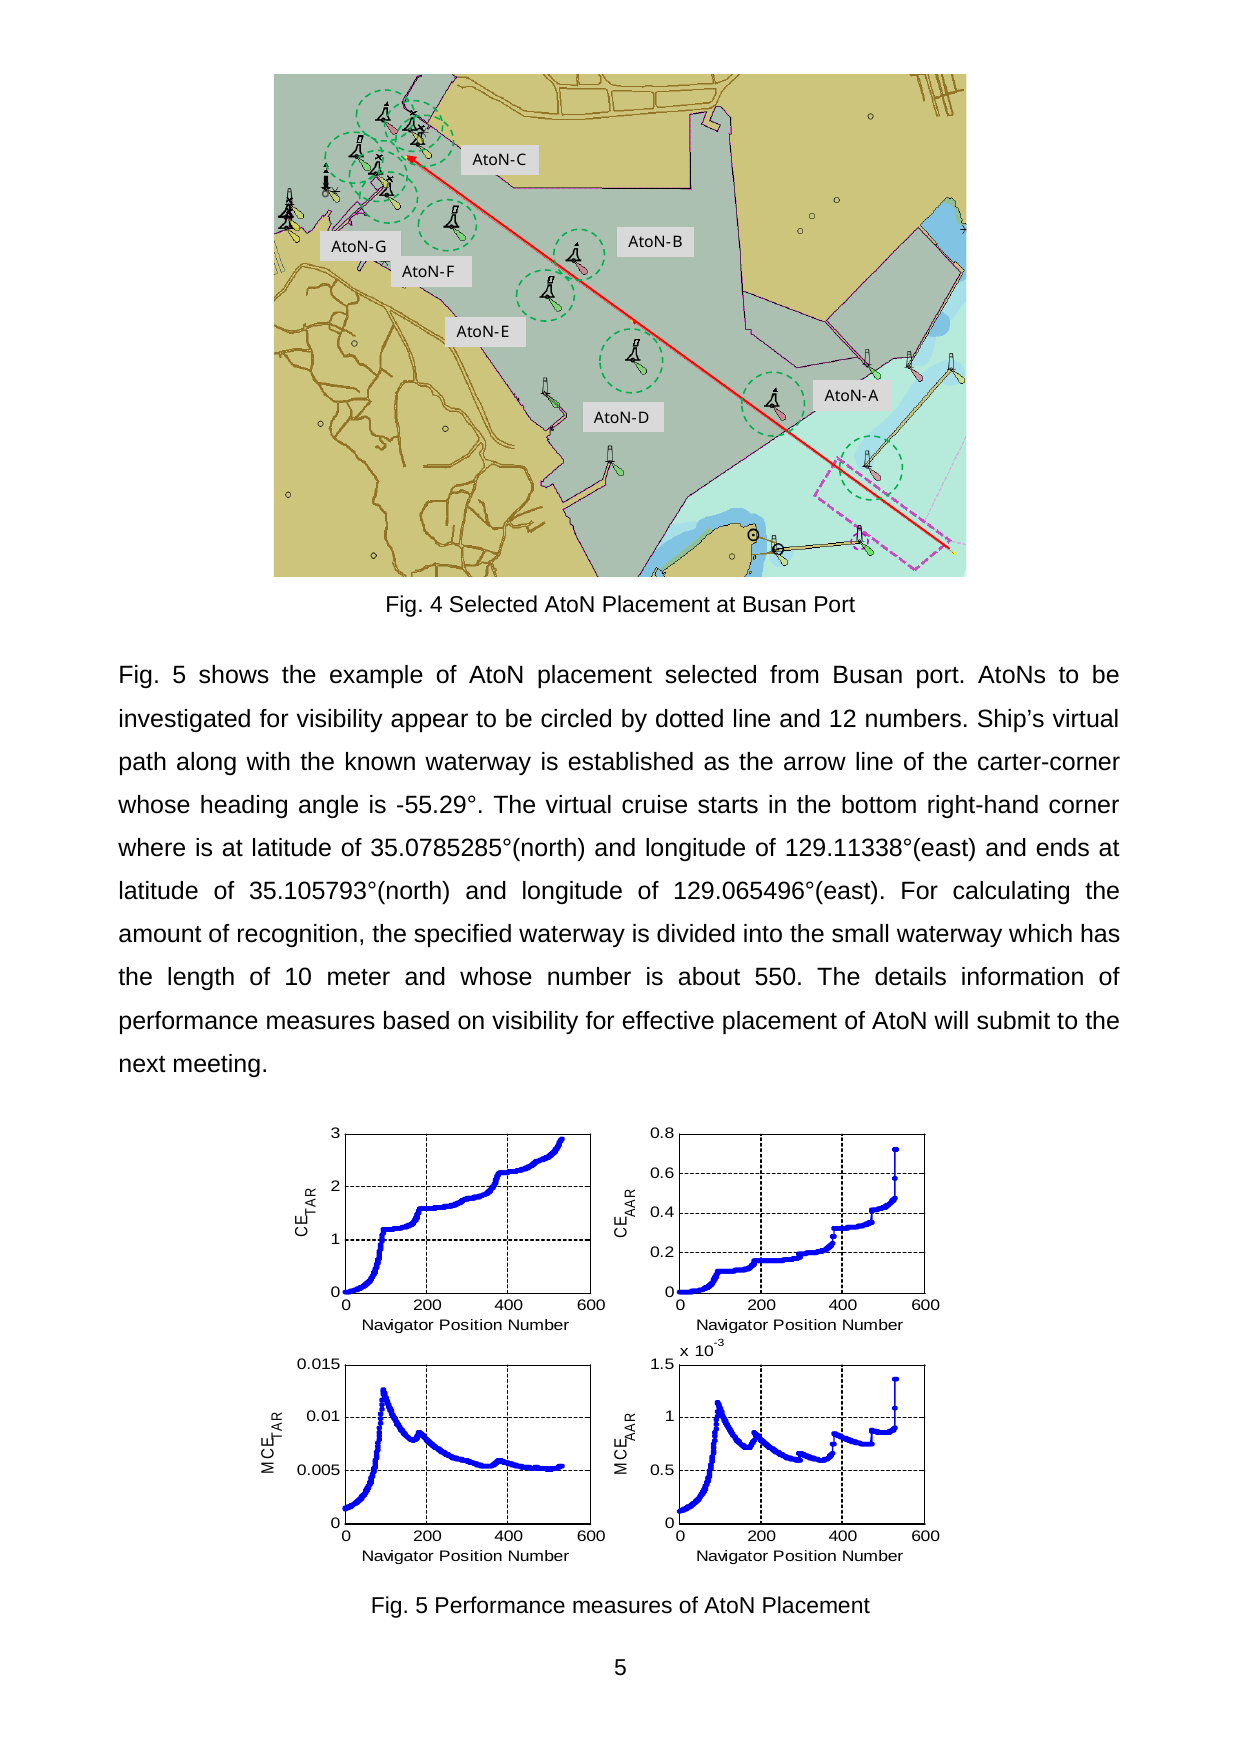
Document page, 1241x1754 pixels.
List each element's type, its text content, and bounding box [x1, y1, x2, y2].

text Fig. 5 shows the example of AtoN placement selected from Busan port. AtoNs to be investigated for visibility appear to be circled by dotted line and 12 numbers. Ship’s virtual path along with the known waterway is established as the arrow line of the carter-corner whose heading angle is -55.29°. The virtual cruise starts in the bottom right-hand corner where is at latitude of 35.0785285°(north) and longitude of 129.11338°(east) and ends at latitude of 35.105793°(north) and longitude of 129.065496°(east). For calculating the amount of recognition, the specified waterway is divided into the small waterway which has the length of 10 meter and whose number is about 550. The details information of performance measures based on visibility for effective placement of AtoN will submit to the next meeting. [118, 661, 1122, 1078]
text Fig. 4 Selected AtoN Placement at Busan Port [118, 591, 1122, 617]
text Fig. 5 Performance measures of AtoN Placement [118, 1592, 1122, 1619]
